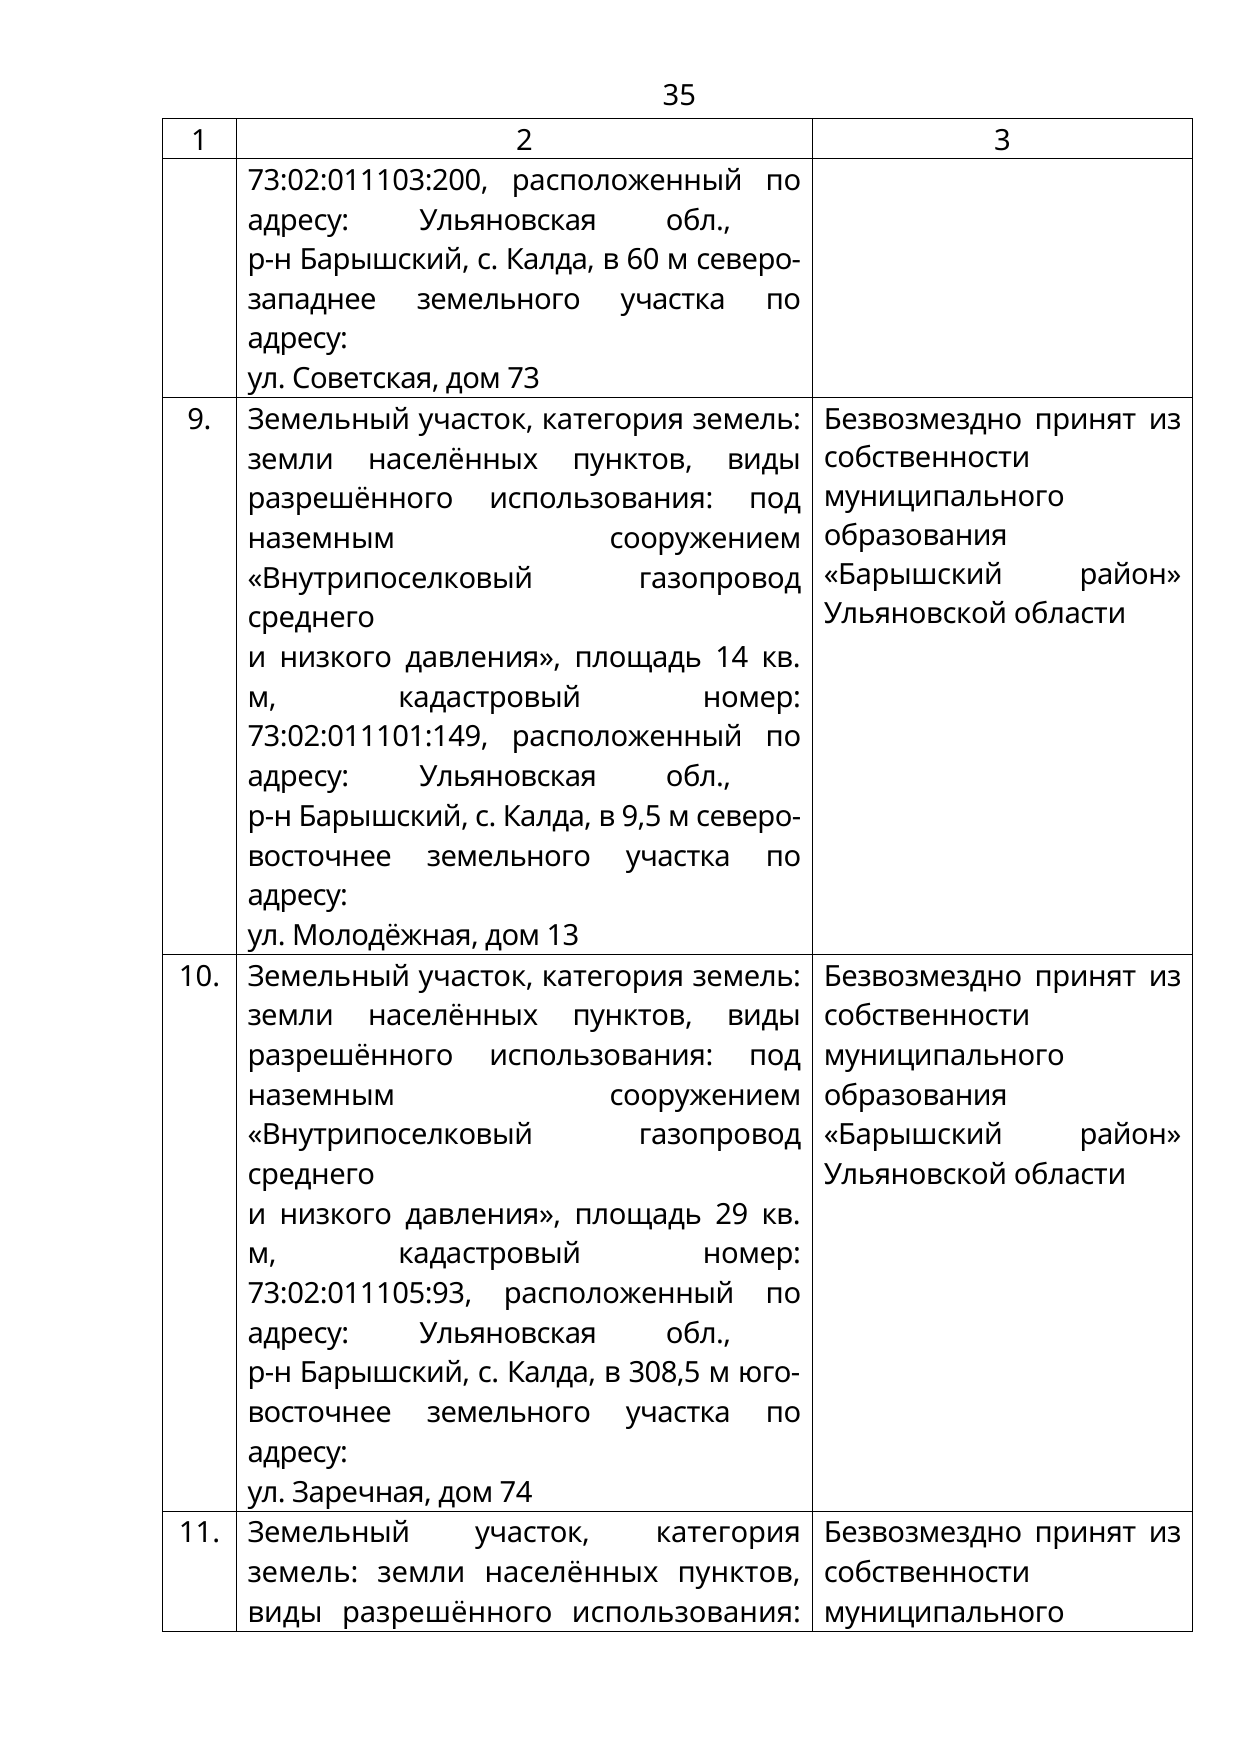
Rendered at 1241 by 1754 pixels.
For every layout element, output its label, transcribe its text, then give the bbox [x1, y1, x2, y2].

table_cell 10. [163, 955, 236, 1511]
table_cell Безвозмездно принят из собственности муниципального образования «Барышский район» Ульяновской области [813, 398, 1192, 954]
table_cell Земельный участок, категория земель: земли населённых пунктов, виды разрешённого использования: под наземным сооружением «Внутрипоселковый газопровод среднего и низкого давления», площадь 14 кв. м, кадастровый номер: 73:02:011101:149, расположенный по адресу: Ульяновская обл., р-н Барышский, с. Калда, в 9,5 м северо-восточнее земельного участка по адресу: ул. Молодёжная, дом 13 [237, 398, 812, 954]
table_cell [237, 159, 812, 397]
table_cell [237, 1512, 812, 1631]
table_cell 9. [163, 398, 236, 954]
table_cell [813, 159, 1192, 397]
table_header 1 [163, 119, 236, 158]
table_header 3 [813, 119, 1192, 158]
table_header 2 [237, 119, 812, 158]
table_cell 11. [163, 1512, 236, 1631]
table_cell Безвозмездно принят из собственности муниципального образования «Барышский район» Ульяновской области [813, 955, 1192, 1511]
table_cell 8. [163, 159, 236, 397]
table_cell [813, 1512, 1192, 1631]
table_cell Земельный участок, категория земель: земли населённых пунктов, виды разрешённого использования: под наземным сооружением «Внутрипоселковый газопровод среднего и низкого давления», площадь 29 кв. м, кадастровый номер: 73:02:011105:93, расположенный по адресу: Ульяновская обл., р-н Барышский, с. Калда, в 308,5 м юго-восточнее земельного участка по адресу: ул. Заречная, дом 74 [237, 955, 812, 1511]
